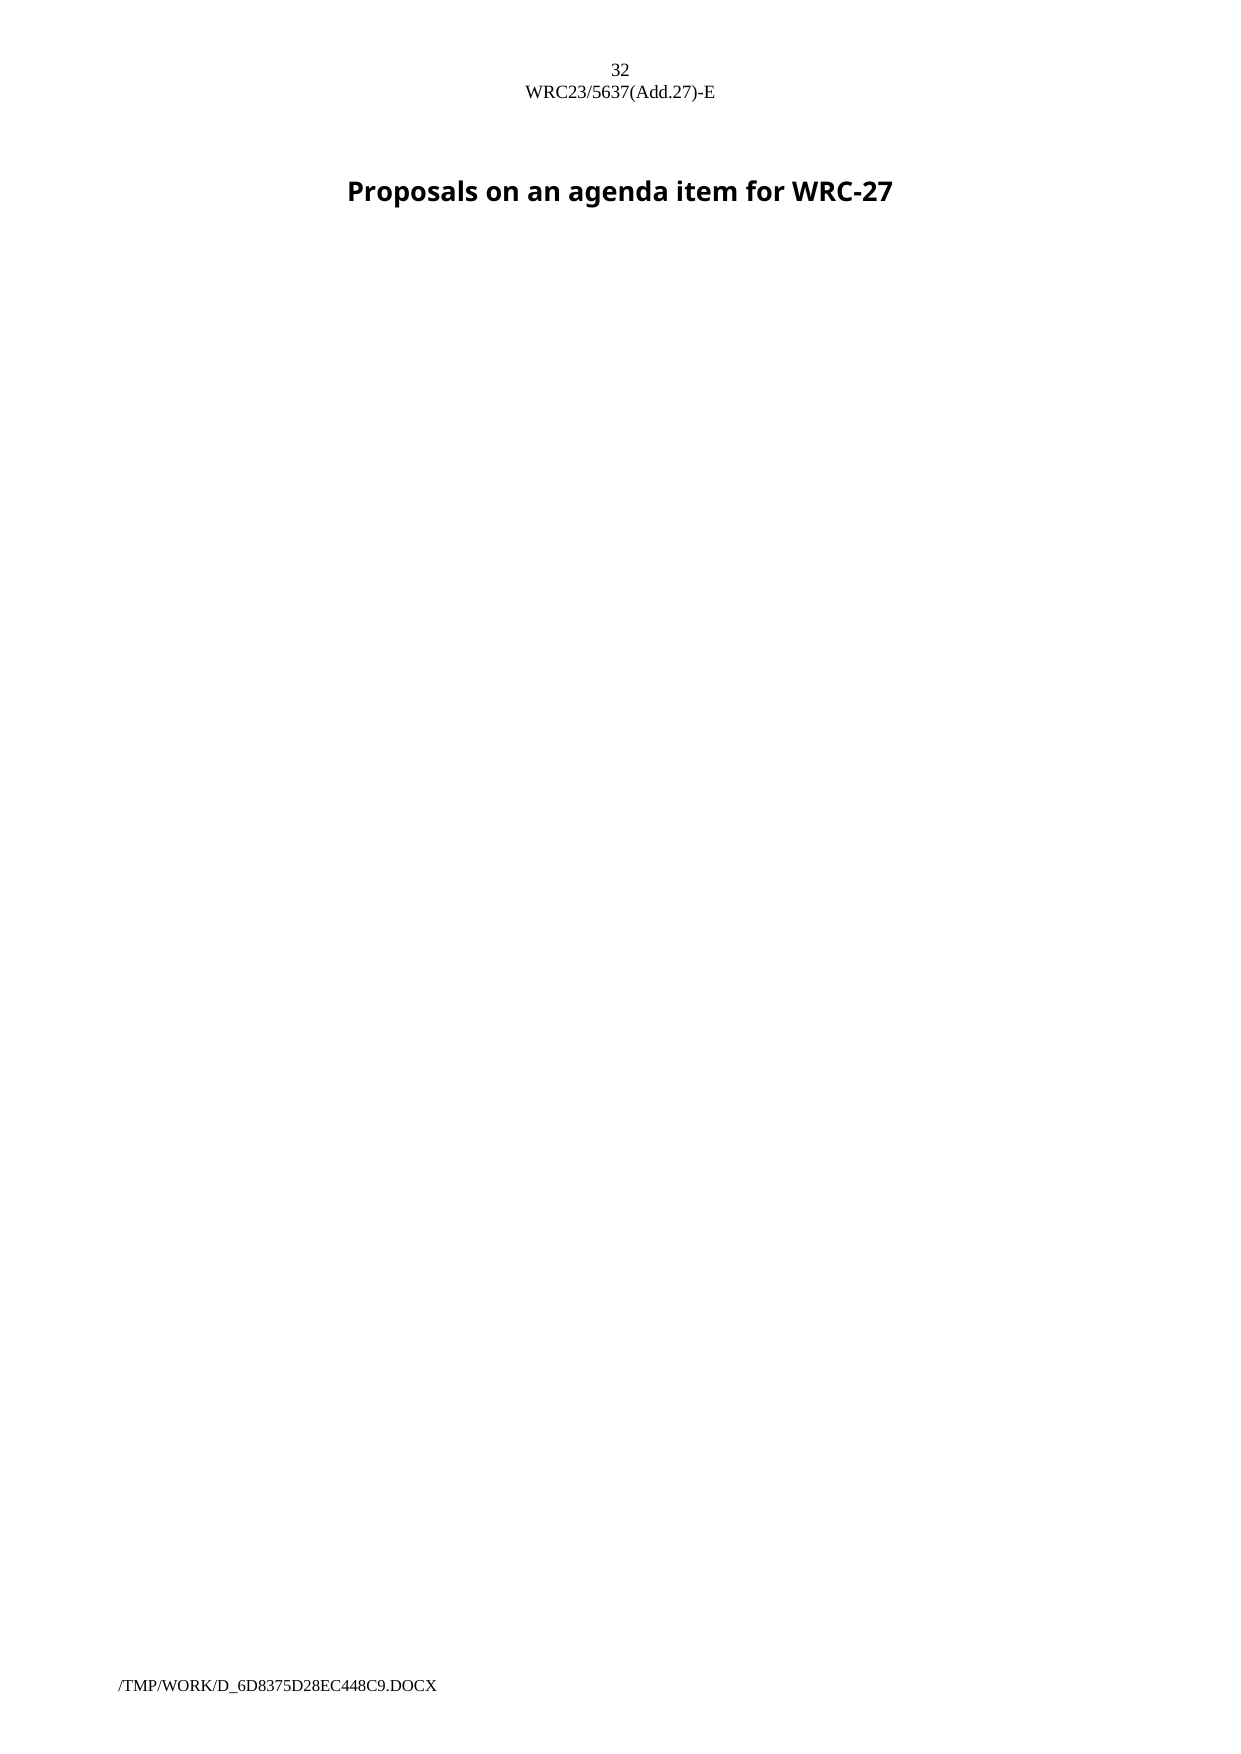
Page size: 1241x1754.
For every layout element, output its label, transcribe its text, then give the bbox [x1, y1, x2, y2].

title Proposals on an agenda item for WRC-27 [118, 173, 1122, 209]
